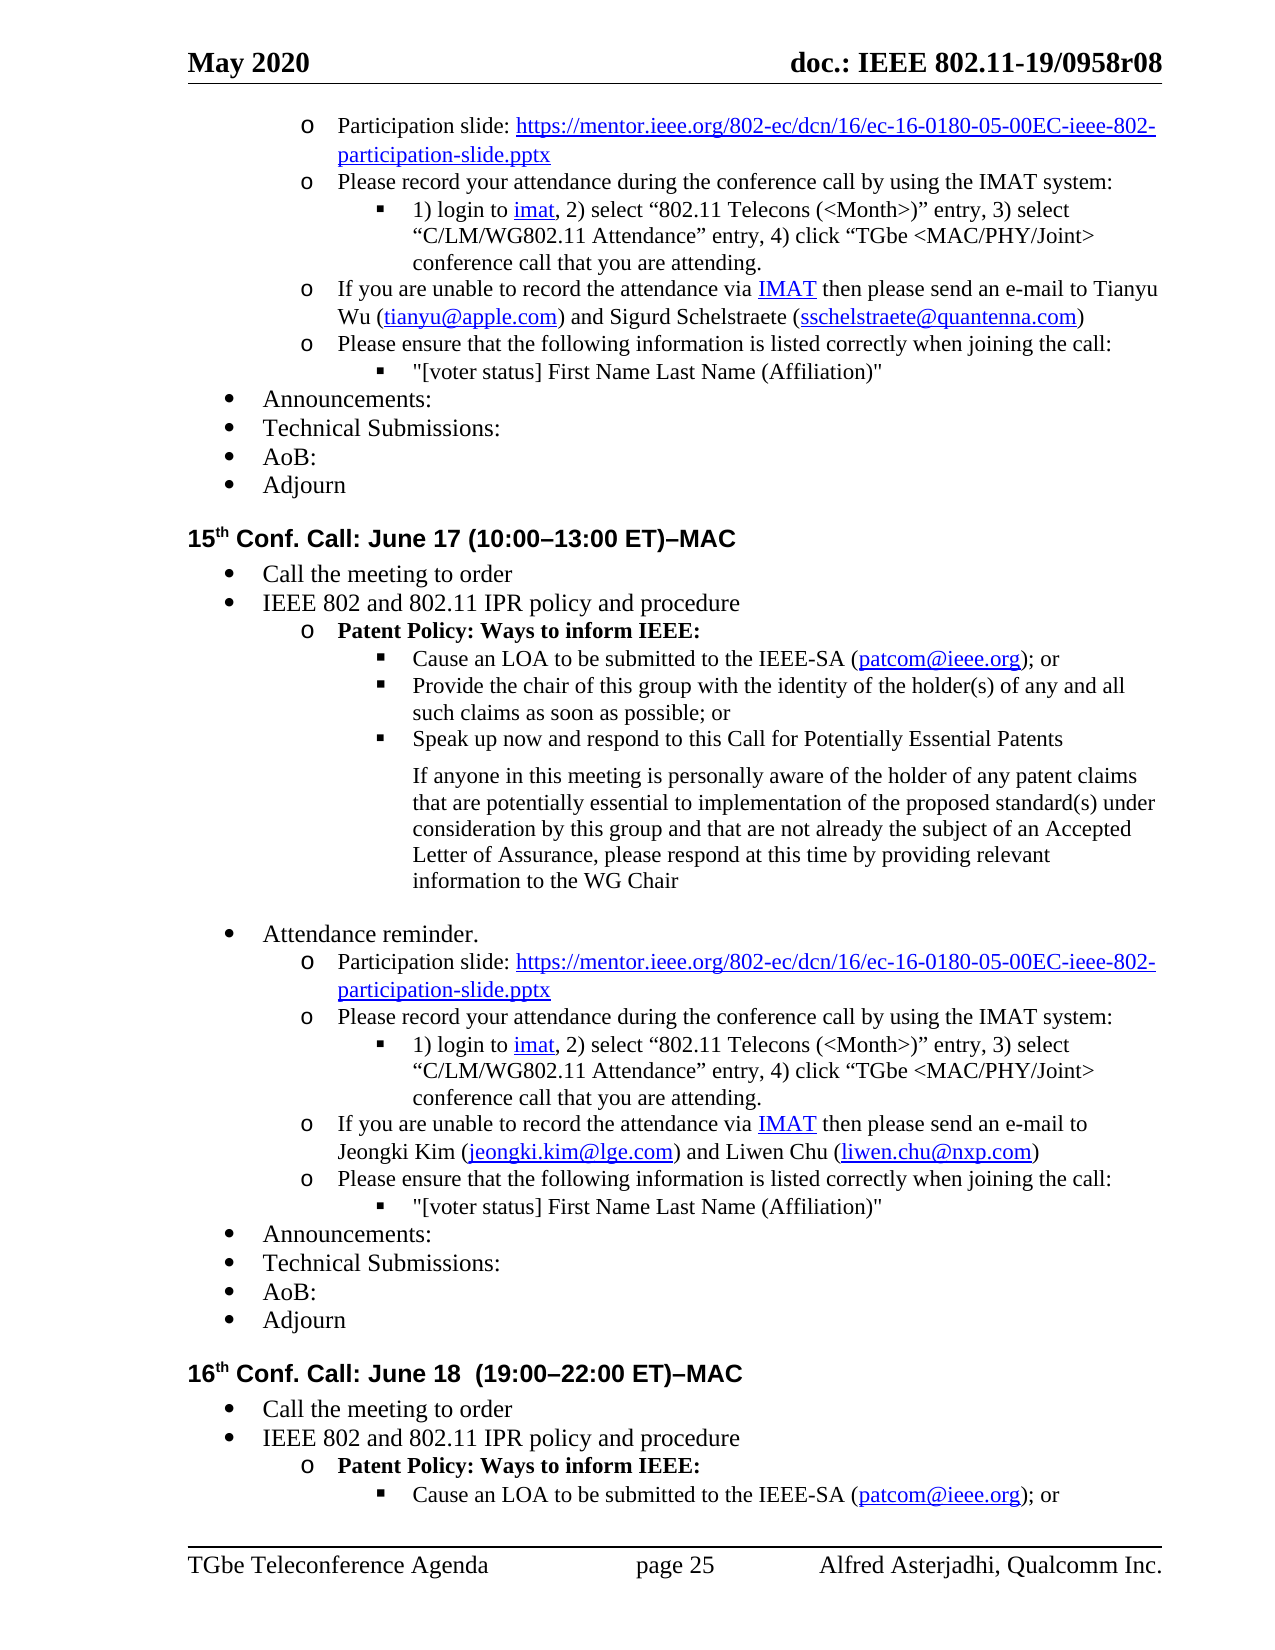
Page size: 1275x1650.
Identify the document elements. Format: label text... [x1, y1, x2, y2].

list Call the meeting to order [225, 559, 1162, 588]
list Provide the chair of this group with the identity of the holder(s) of any and all such claims as soon as possible; or [375, 672, 1162, 725]
list Please record your attendance during the conference call by using the IMAT system: [300, 168, 1162, 196]
list 1) login to imat, 2) select “802.11 Telecons (<Month>)” entry, 3) select “C/LM/WG802.11 Attendance” entry, 4) click “TGbe <MAC/PHY/Joint> conference call that you are attending. [375, 1031, 1162, 1110]
list Speak up now and respond to this Call for Potentially Essential Patents [375, 725, 1162, 752]
list Participation slide: https://mentor.ieee.org/802-ec/dcn/16/ec-16-0180-05-00EC-ieee-802-participation-slide.pptx [300, 112, 1162, 168]
list Cause an LOA to be submitted to the IEEE-SA (patcom@ieee.org); or [375, 646, 1162, 672]
list IEEE 802 and 802.11 IPR policy and procedure [225, 1423, 1162, 1452]
list Announcements: [225, 1219, 1162, 1248]
subtitle 15th Conf. Call: June 17 (10:00–13:00 ET)–MAC [187, 524, 1162, 553]
list If you are unable to record the attendance via IMAT then please send an e-mail to Tianyu Wu (tianyu@apple.com) and Sigurd Schelstraete (sschelstraete@quantenna.com) [300, 275, 1162, 329]
list Please ensure that the following information is listed correctly when joining the call: [300, 1165, 1162, 1193]
list Technical Submissions: [225, 1248, 1162, 1277]
list AoB: [225, 1277, 1162, 1306]
list Please ensure that the following information is listed correctly when joining the call: [300, 329, 1162, 358]
list Cause an LOA to be submitted to the IEEE-SA (patcom@ieee.org); or [375, 1481, 1162, 1507]
list Participation slide: https://mentor.ieee.org/802-ec/dcn/16/ec-16-0180-05-00EC-ieee-802-participation-slide.pptx [300, 948, 1162, 1003]
list AoB: [225, 442, 1162, 470]
list Please record your attendance during the conference call by using the IMAT system: [300, 1003, 1162, 1031]
list Attendance reminder. [225, 919, 1162, 948]
list If you are unable to record the attendance via IMAT then please send an e-mail to Jeongki Kim (jeongki.kim@lge.com) and Liwen Chu (liwen.chu@nxp.com) [300, 1110, 1162, 1165]
list "[voter status] First Name Last Name (Affiliation)" [375, 1193, 1162, 1219]
list Patent Policy: Ways to inform IEEE: [300, 617, 1162, 646]
list Adjourn [225, 470, 1162, 499]
list Technical Submissions: [225, 413, 1162, 442]
list If anyone in this meeting is personally aware of the holder of any patent claims that are potentially essential to implementation of the proposed standard(s) under consideration by this group and that are not already the subject of an Accepted Letter of Assurance, please respond at this time by providing relevant information to the WG Chair [412, 762, 1162, 894]
list Call the meeting to order [225, 1394, 1162, 1423]
subtitle 16th Conf. Call: June 18 (19:00–22:00 ET)–MAC [187, 1359, 1162, 1388]
list 1) login to imat, 2) select “802.11 Telecons (<Month>)” entry, 3) select “C/LM/WG802.11 Attendance” entry, 4) click “TGbe <MAC/PHY/Joint> conference call that you are attending. [375, 196, 1162, 275]
list Adjourn [225, 1306, 1162, 1334]
list "[voter status] First Name Last Name (Affiliation)" [375, 358, 1162, 384]
list Patent Policy: Ways to inform IEEE: [300, 1452, 1162, 1481]
list IEEE 802 and 802.11 IPR policy and procedure [225, 588, 1162, 617]
list Announcements: [225, 384, 1162, 413]
